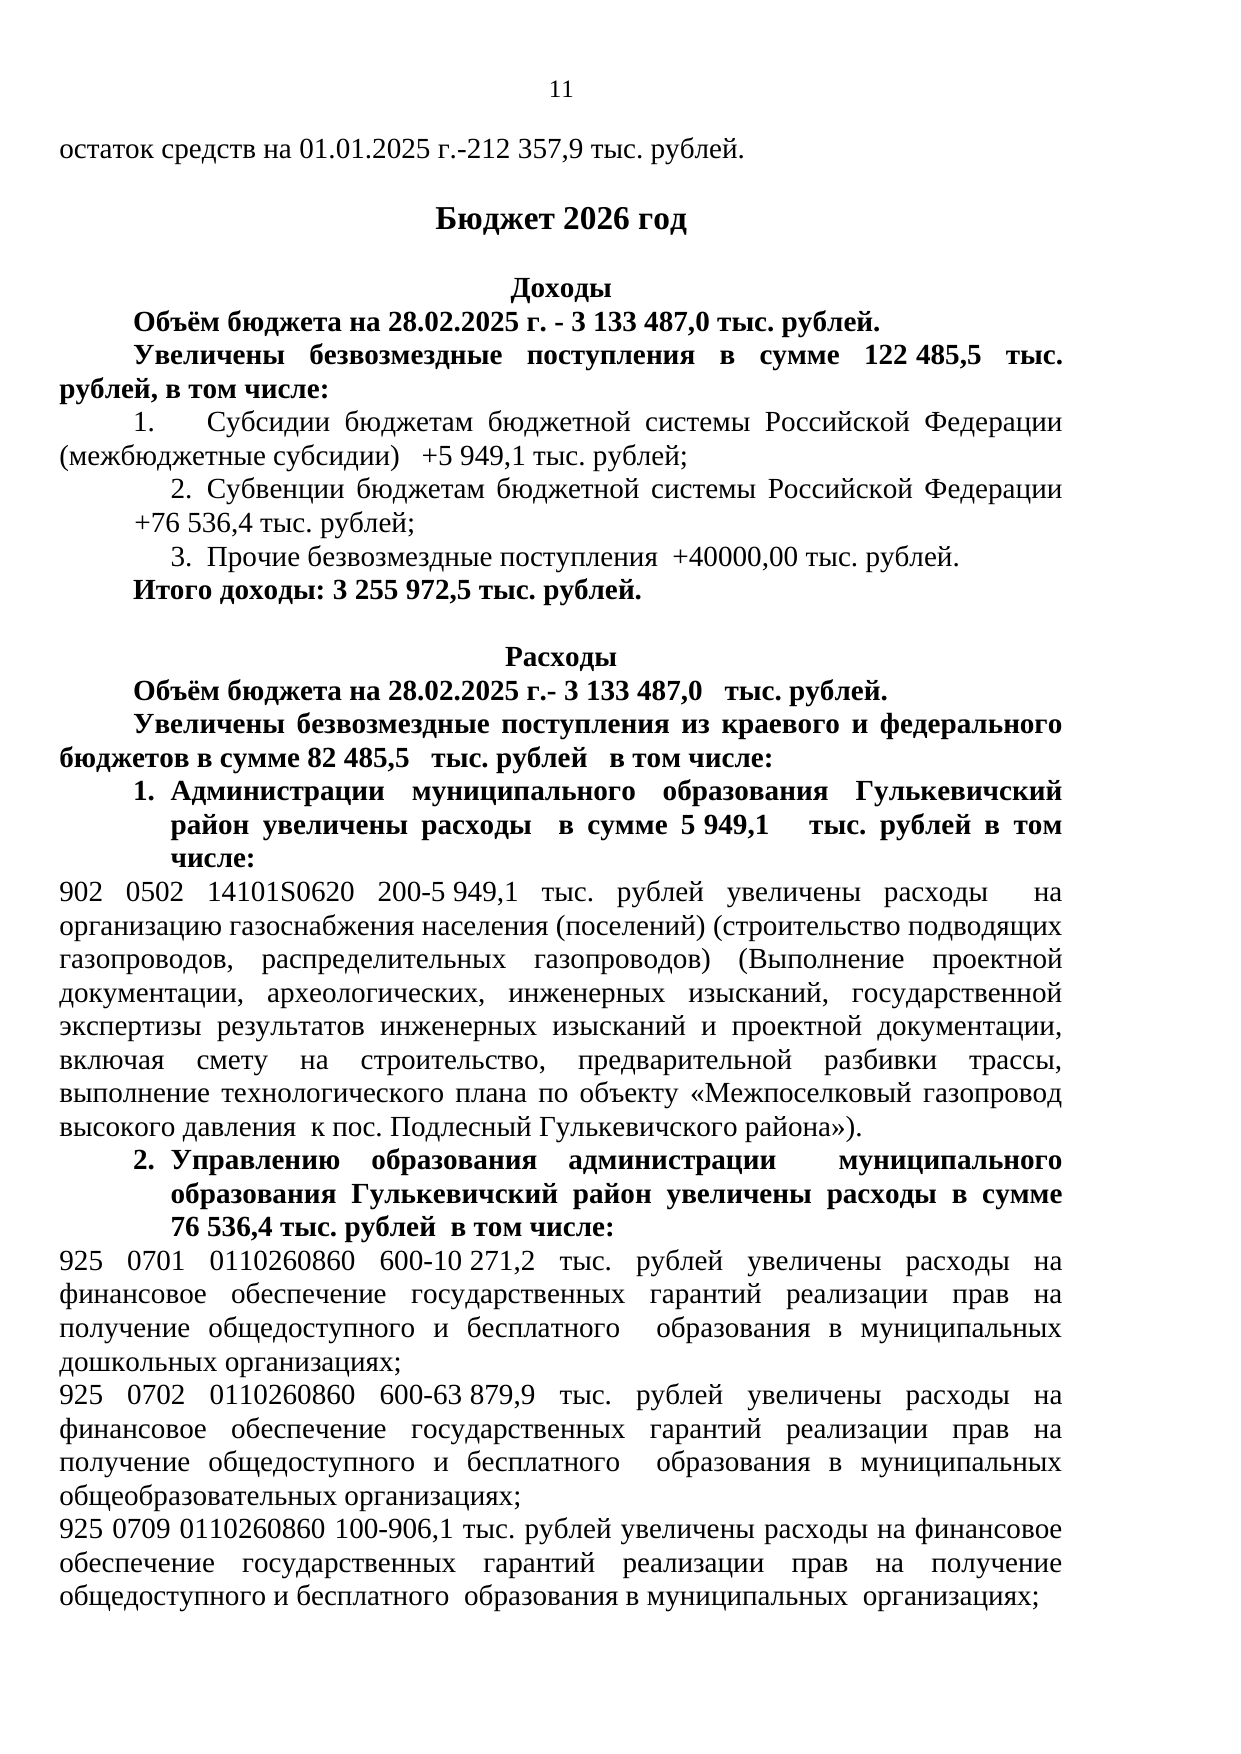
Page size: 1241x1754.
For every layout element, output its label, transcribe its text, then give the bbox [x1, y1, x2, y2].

text Увеличены безвозмездные поступления из краевого и федерального бюджетов в сумме 82 485,5 тыс. рублей в том числе: [59, 706, 1063, 773]
text Доходы [59, 270, 1063, 304]
text Объём бюджета на 28.02.2025 г. - 3 133 487,0 тыс. рублей. [59, 304, 1063, 337]
text Бюджет 2026 год [59, 198, 1063, 237]
text 925 0709 0110260860 100-906,1 тыс. рублей увеличены расходы на финансовое обеспечение государственных гарантий реализации прав на получение общедоступного и бесплатного образования в муниципальных организациях; [59, 1511, 1063, 1612]
text 925 0701 0110260860 600-10 271,2 тыс. рублей увеличены расходы на финансовое обеспечение государственных гарантий реализации прав на получение общедоступного и бесплатного образования в муниципальных дошкольных организациях; [59, 1243, 1063, 1377]
list Субсидии бюджетам бюджетной системы Российской Федерации (межбюджетные субсидии) +5 949,1 тыс. рублей; [59, 404, 1063, 472]
text Увеличены безвозмездные поступления в сумме 122 485,5 тыс. рублей, в том числе: [59, 337, 1063, 404]
text Объём бюджета на 28.02.2025 г.- 3 133 487,0 тыс. рублей. [133, 673, 1063, 706]
list Администрации муниципального образования Гулькевичский район увеличены расходы в сумме 5 949,1 тыс. рублей в том числе: [133, 773, 1063, 874]
list Субвенции бюджетам бюджетной системы Российской Федерации +76 536,4 тыс. рублей; [134, 472, 1063, 539]
list Управлению образования администрации муниципального образования Гулькевичский район увеличены расходы в сумме 76 536,4 тыс. рублей в том числе: [133, 1142, 1063, 1243]
text остаток средств на 01.01.2025 г.-212 357,9 тыс. рублей. [59, 131, 1063, 165]
text 925 0702 0110260860 600-63 879,9 тыс. рублей увеличены расходы на финансовое обеспечение государственных гарантий реализации прав на получение общедоступного и бесплатного образования в муниципальных общеобразовательных организациях; [59, 1377, 1063, 1511]
text Расходы [59, 639, 1063, 673]
text Итого доходы: 3 255 972,5 тыс. рублей. [59, 572, 1063, 606]
text 902 0502 14101S0620 200-5 949,1 тыс. рублей увеличены расходы на организацию газоснабжения населения (поселений) (строительство подводящих газопроводов, распределительных газопроводов) (Выполнение проектной документации, археологических, инженерных изысканий, государственной экспертизы результатов инженерных изысканий и проектной документации, включая смету на строительство, предварительной разбивки трассы, выполнение технологического плана по объекту «Межпоселковый газопровод высокого давления к пос. Подлесный Гулькевичского района»). [59, 874, 1063, 1142]
list Прочие безвозмездные поступления +40000,00 тыс. рублей. [134, 539, 1063, 572]
